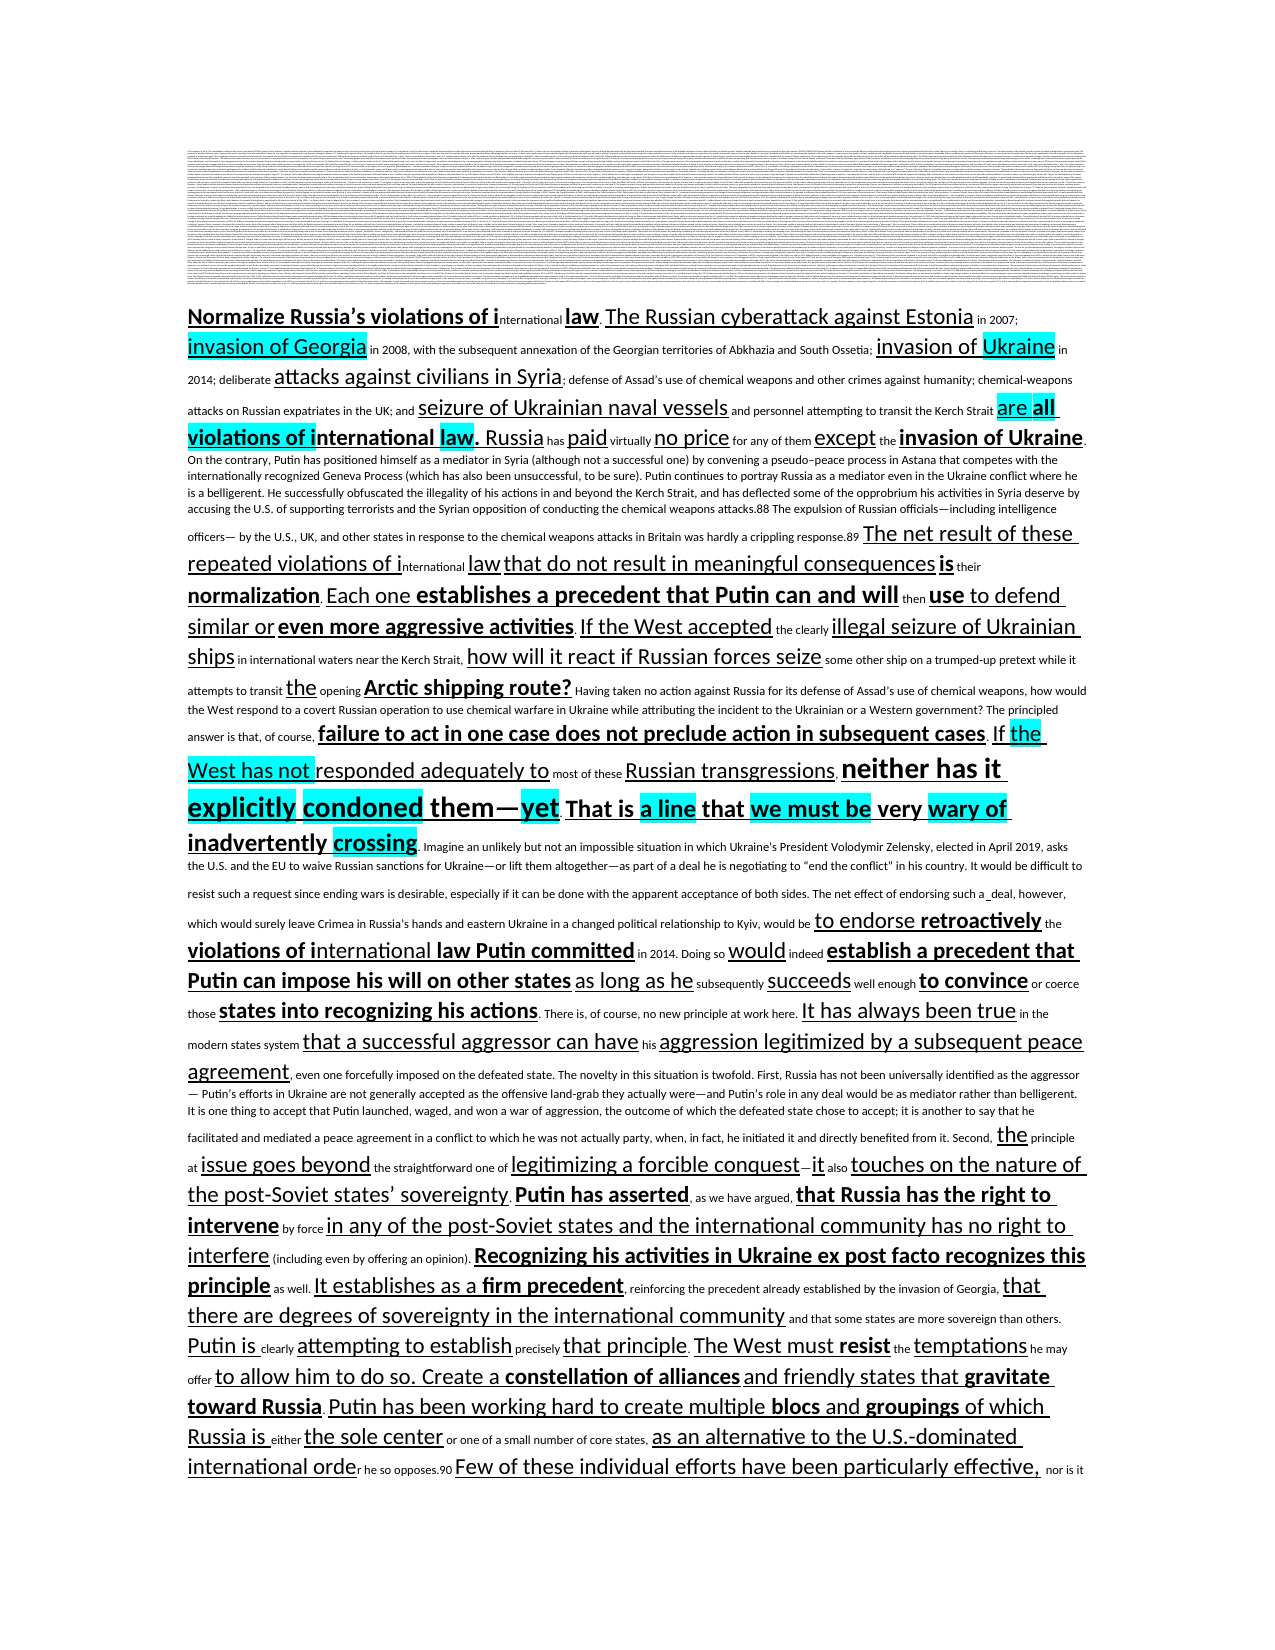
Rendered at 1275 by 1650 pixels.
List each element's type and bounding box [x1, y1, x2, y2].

text [187, 302, 1087, 1481]
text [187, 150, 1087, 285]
